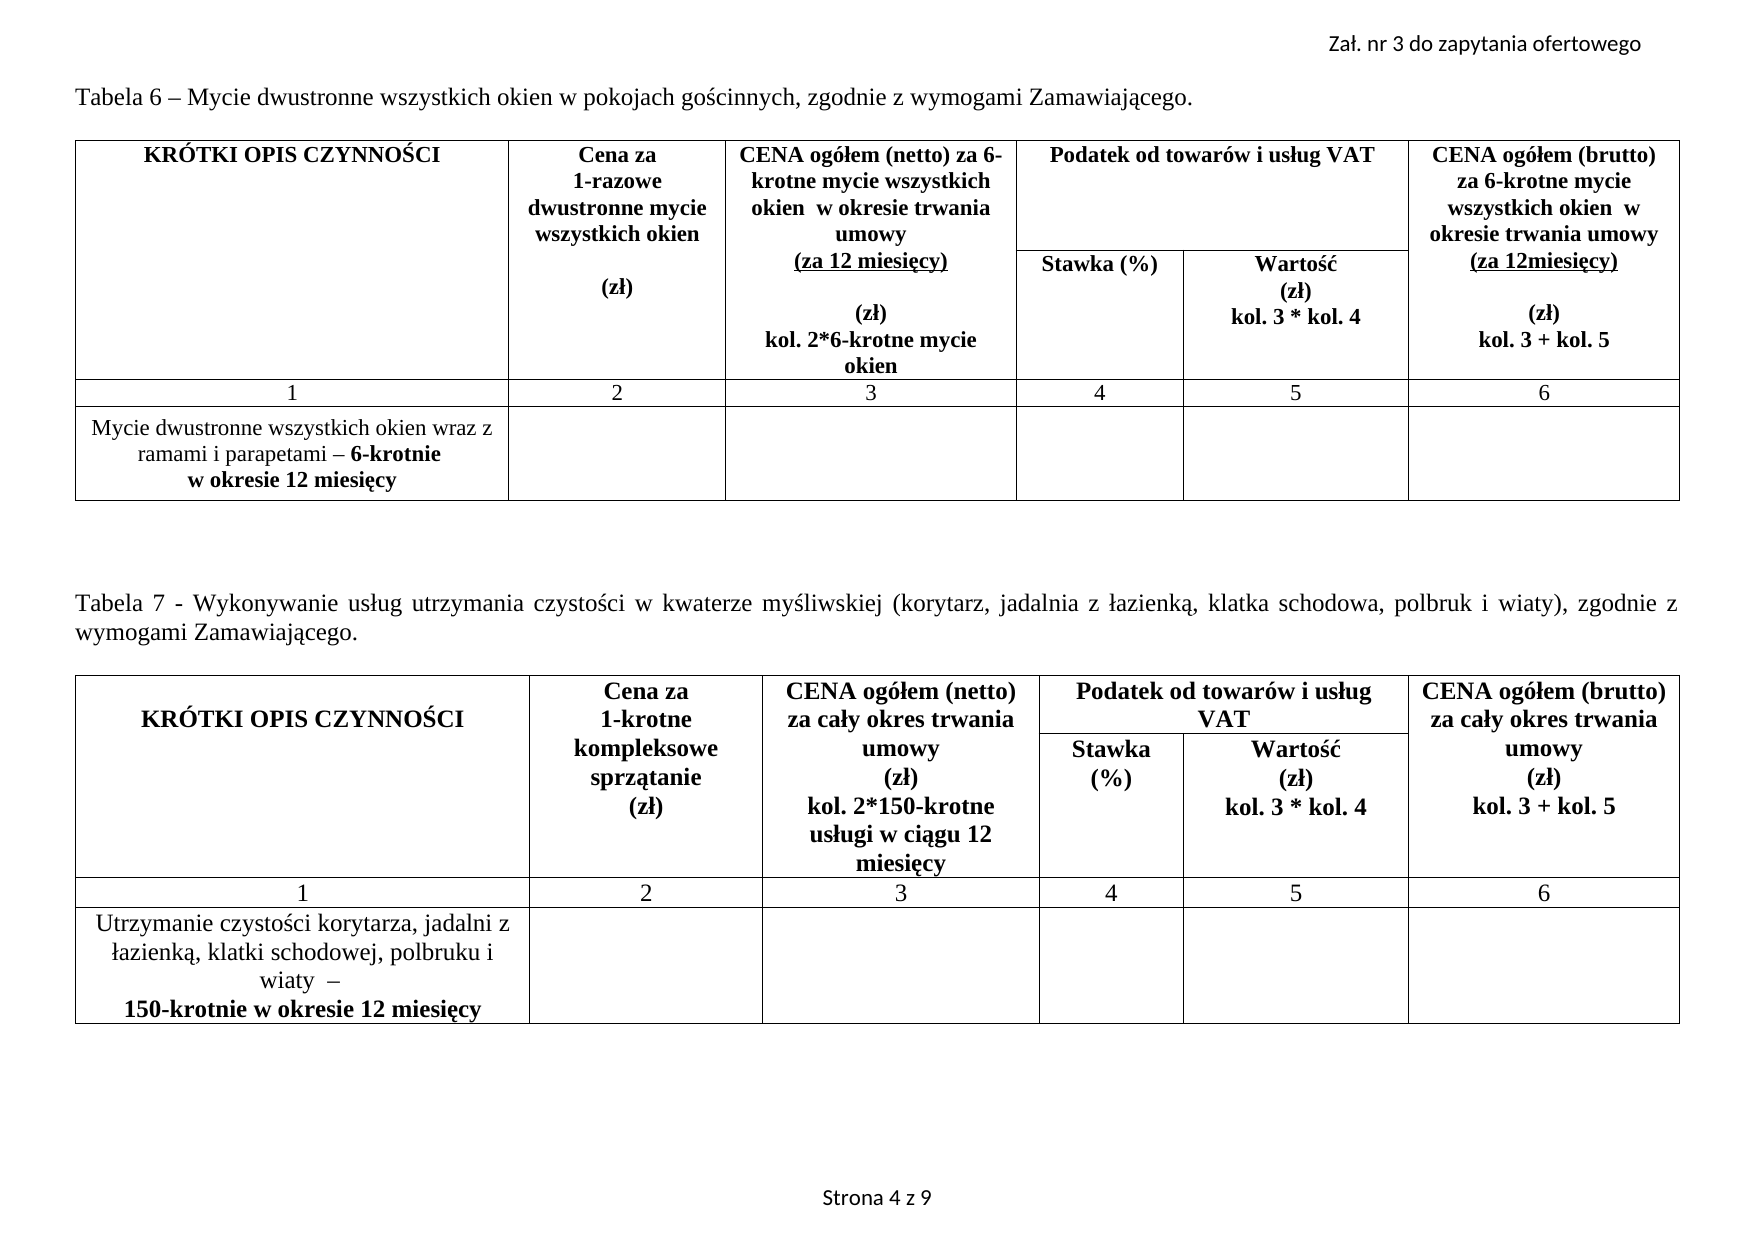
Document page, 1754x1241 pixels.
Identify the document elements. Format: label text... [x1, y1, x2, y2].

text Tabela 7 - Wykonywanie usług utrzymania czystości w kwaterze myśliwskiej (korytarz, jadalnia z łazienką, klatka schodowa, polbruk i wiaty), zgodnie z wymogami Zamawiającego. [75, 588, 1679, 646]
table_cell 3 [763, 878, 1039, 907]
table_cell [1184, 407, 1408, 500]
table_cell [1040, 908, 1183, 1023]
table_header CENA ogółem (netto) za cały okres trwania umowy (zł) kol. 2*150-krotne usługi w ciągu 12 miesięcy [763, 676, 1039, 877]
table_cell Stawka (%) [1017, 251, 1183, 378]
table_cell [1017, 407, 1183, 500]
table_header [1409, 676, 1679, 877]
table_cell 4 [1017, 380, 1183, 406]
table_cell Wartość (zł) kol. 3 * kol. 4 [1184, 251, 1408, 378]
table_header CENA ogółem (netto) za 6-krotne mycie wszystkich okien w okresie trwania umowy (za 12 miesięcy) (zł) kol. 2*6-krotne mycie okien [726, 141, 1016, 378]
table_cell Mycie dwustronne wszystkich okien wraz z ramami i parapetami – 6-krotnie w okresie 12 miesięcy [76, 407, 508, 500]
table_cell [530, 908, 762, 1023]
table_cell 2 [509, 380, 725, 406]
table_cell Stawka (%) [1040, 734, 1183, 877]
table_header CENA ogółem (brutto) za 6-krotne mycie wszystkich okien w okresie trwania umowy (za 12miesięcy) (zł) kol. 3 + kol. 5 [1409, 141, 1679, 378]
table_header Podatek od towarów i usług VAT [1017, 141, 1408, 249]
table_header KRÓTKI OPIS CZYNNOŚCI [76, 141, 508, 378]
table_cell [1184, 908, 1408, 1023]
table_cell 5 [1184, 380, 1408, 406]
table_cell [726, 407, 1016, 500]
table_cell [1409, 908, 1679, 1023]
table_cell 6 [1409, 878, 1679, 907]
table_cell 5 [1184, 878, 1408, 907]
table_cell [509, 407, 725, 500]
table_header KRÓTKI OPIS CZYNNOŚCI [76, 676, 529, 877]
table_cell [763, 908, 1039, 1023]
table_cell Utrzymanie czystości korytarza, jadalni z łazienką, klatki schodowej, polbruku i wiaty – 150-krotnie w okresie 12 miesięcy [76, 908, 529, 1023]
table_cell 6 [1409, 380, 1679, 406]
table_cell [1409, 407, 1679, 500]
table_cell 4 [1040, 878, 1183, 907]
table_cell 2 [530, 878, 762, 907]
table_cell 1 [76, 878, 529, 907]
table_header Podatek od towarów i usług VAT [1040, 676, 1408, 733]
text Tabela 6 – Mycie dwustronne wszystkich okien w pokojach gościnnych, zgodnie z wymogami Zamawiającego. [75, 82, 1679, 111]
table_header Cena za 1-krotne kompleksowe sprzątanie (zł) [530, 676, 762, 877]
table_cell 3 [726, 380, 1016, 406]
table_header Cena za 1-razowe dwustronne mycie wszystkich okien (zł) [509, 141, 725, 378]
table_cell Wartość (zł) kol. 3 * kol. 4 [1184, 734, 1408, 877]
table_cell 1 [76, 380, 508, 406]
